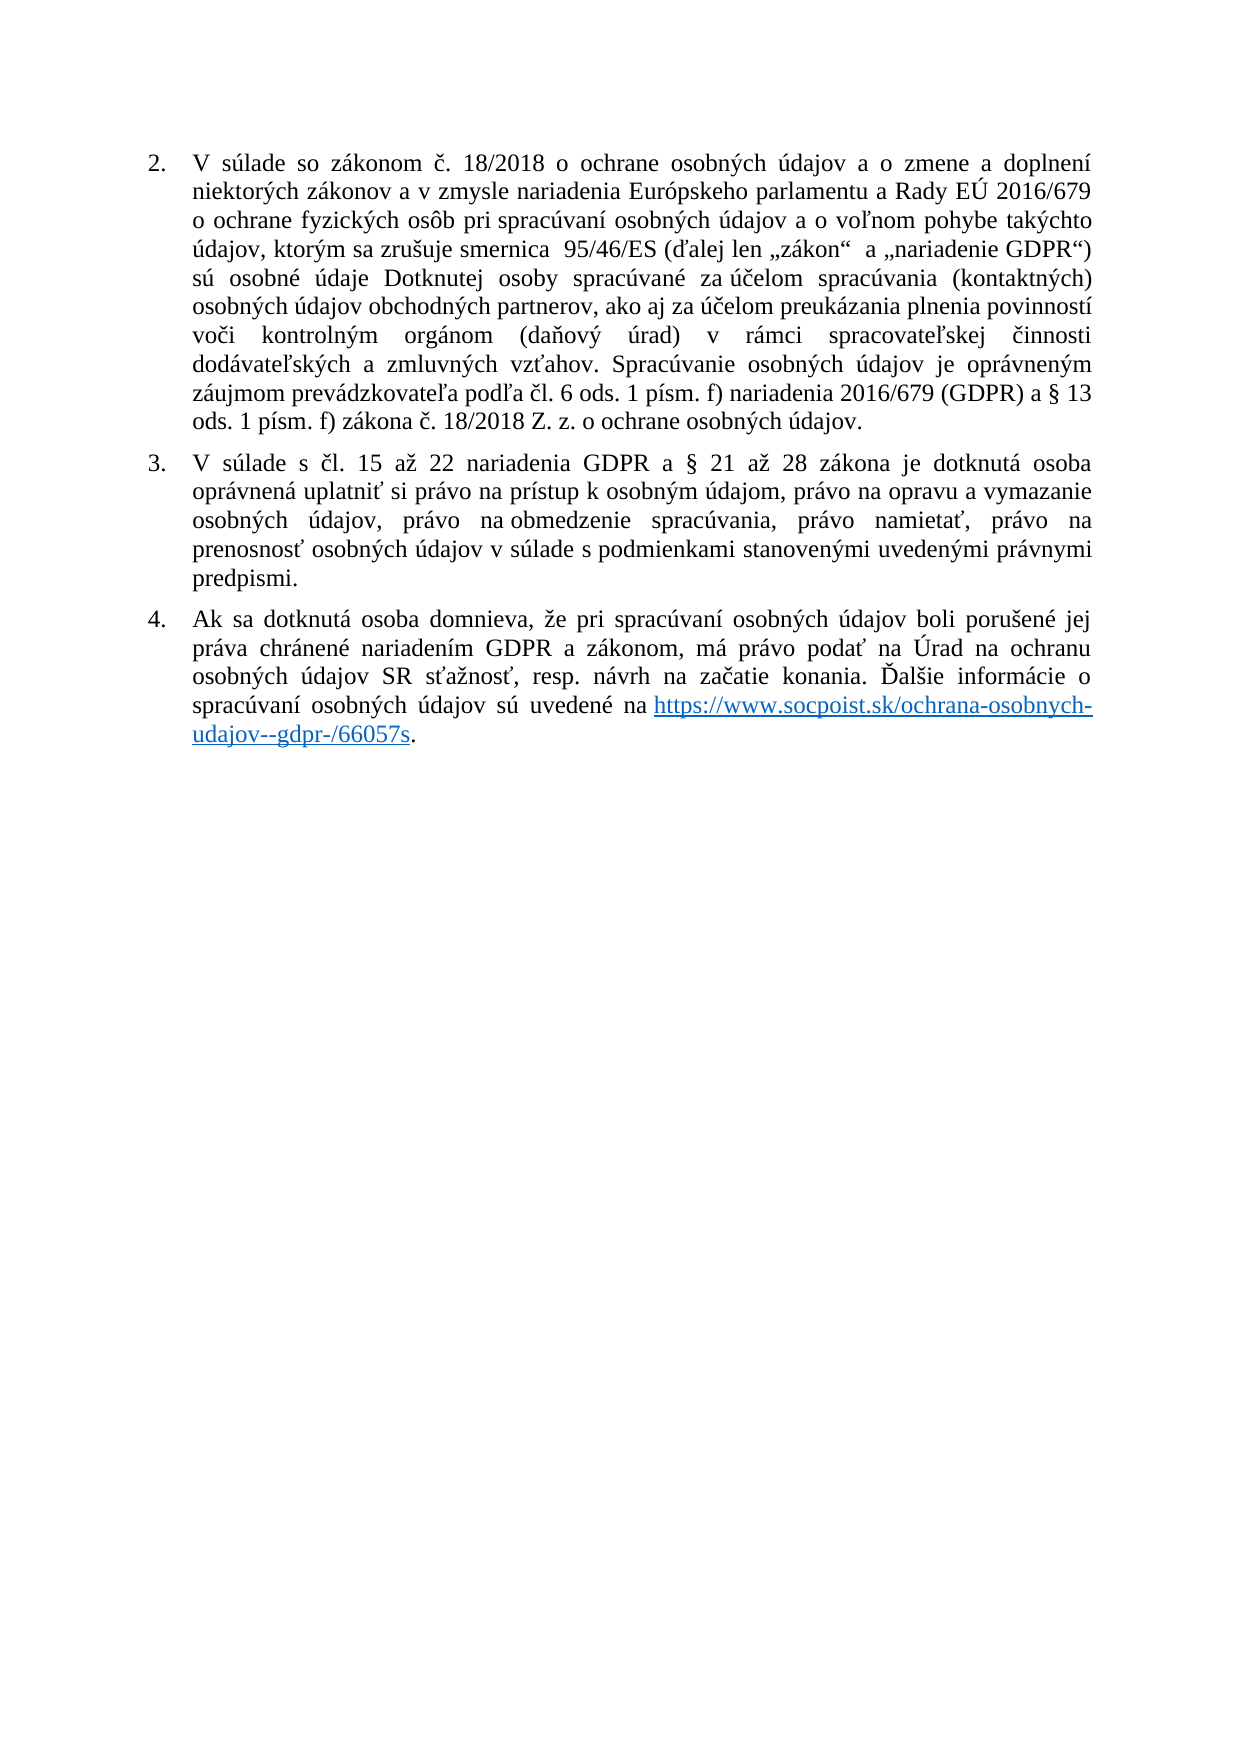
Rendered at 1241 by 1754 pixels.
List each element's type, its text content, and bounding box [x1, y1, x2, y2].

list Ak sa dotknutá osoba domnieva, že pri spracúvaní osobných údajov boli porušené jej práva chránené nariadením GDPR a zákonom, má právo podať na Úrad na ochranu osobných údajov SR sťažnosť, resp. návrh na začatie konania. Ďalšie informácie o spracúvaní osobných údajov sú uvedené na https://www.socpoist.sk/ochrana-osobnych-udajov--gdpr-/66057s. [148, 604, 1092, 748]
list V súlade s čl. 15 až 22 nariadenia GDPR a § 21 až 28 zákona je dotknutá osoba oprávnená uplatniť si právo na prístup k osobným údajom, právo na opravu a vymazanie osobných údajov, právo na obmedzenie spracúvania, právo namietať, právo na prenosnosť osobných údajov v súlade s podmienkami stanovenými uvedenými právnymi predpismi. [148, 448, 1092, 591]
list V súlade so zákonom č. 18/2018 o ochrane osobných údajov a o zmene a doplnení niektorých zákonov a v zmysle nariadenia Európskeho parlamentu a Rady EÚ 2016/679 o ochrane fyzických osôb pri spracúvaní osobných údajov a o voľnom pohybe takýchto údajov, ktorým sa zrušuje smernica 95/46/ES (ďalej len „zákon“ a „nariadenie GDPR“) sú osobné údaje Dotknutej osoby spracúvané za účelom spracúvania (kontaktných) osobných údajov obchodných partnerov, ako aj za účelom preukázania plnenia povinností voči kontrolným orgánom (daňový úrad) v rámci spracovateľskej činnosti dodávateľských a zmluvných vzťahov. Spracúvanie osobných údajov je oprávneným záujmom prevádzkovateľa podľa čl. 6 ods. 1 písm. f) nariadenia 2016/679 (GDPR) a § 13 ods. 1 písm. f) zákona č. 18/2018 Z. z. o ochrane osobných údajov. [148, 148, 1092, 435]
